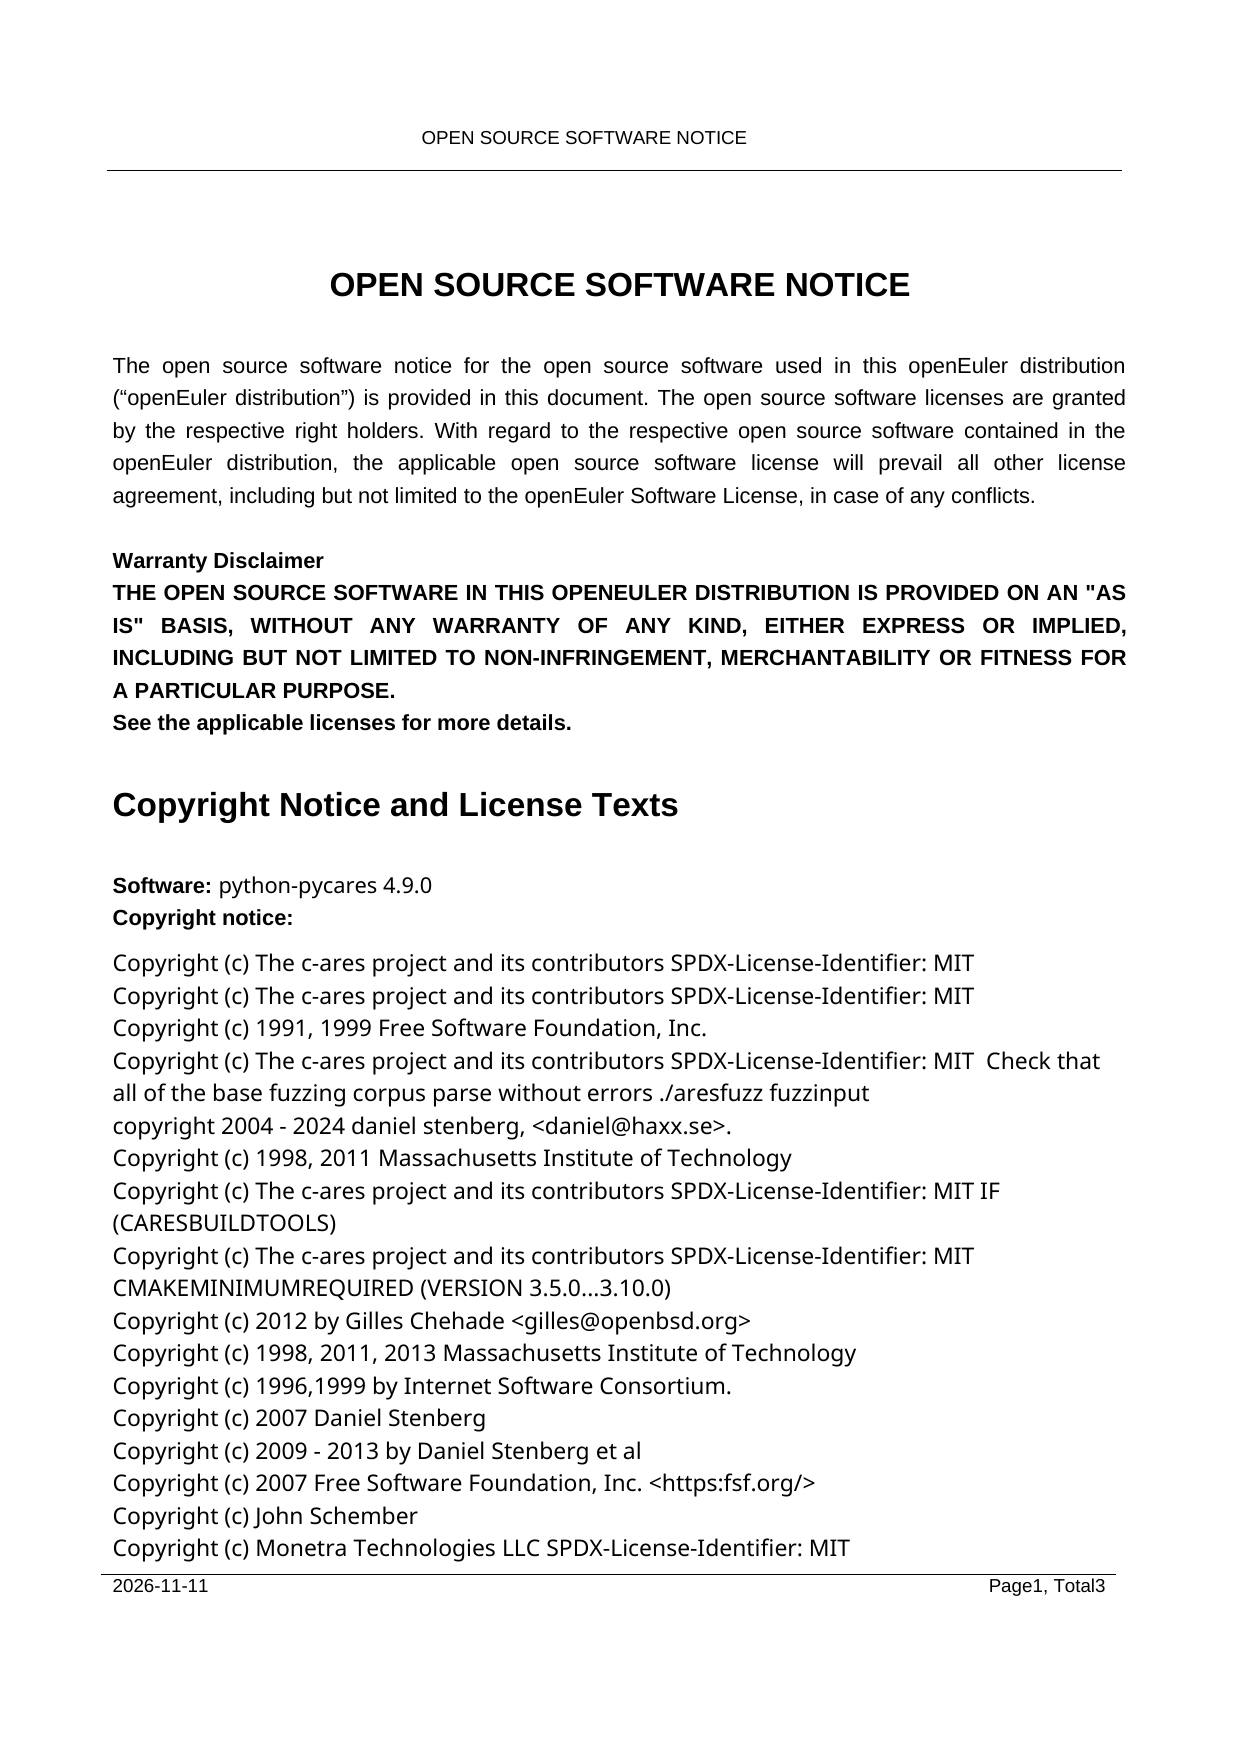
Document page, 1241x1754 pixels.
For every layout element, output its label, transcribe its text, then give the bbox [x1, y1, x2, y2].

title Software: python-pycares 4.9.0 [112, 869, 1128, 901]
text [112, 947, 1128, 1564]
text The open source software notice for the open source software used in this openEuler distribution (“openEuler distribution”) is provided in this document. The open source software licenses are granted by the respective right holders. With regard to the respective open source software contained in the openEuler distribution, the applicable open source software license will prevail all other license agreement, including but not limited to the openEuler Software License, in case of any conflicts. [112, 349, 1128, 511]
text Copyright Notice and License Texts [112, 771, 1128, 836]
text THE OPEN SOURCE SOFTWARE IN THIS OPENEULER DISTRIBUTION IS PROVIDED ON AN "AS IS" BASIS, WITHOUT ANY WARRANTY OF ANY KIND, EITHER EXPRESS OR IMPLIED, INCLUDING BUT NOT LIMITED TO NON-INFRINGEMENT, MERCHANTABILITY OR FITNESS FOR A PARTICULAR PURPOSE. See the applicable licenses for more details. [112, 576, 1128, 739]
text Copyright notice: [112, 901, 1128, 934]
text OPEN SOURCE SOFTWARE NOTICE [112, 251, 1128, 316]
text Warranty Disclaimer [112, 544, 1128, 576]
